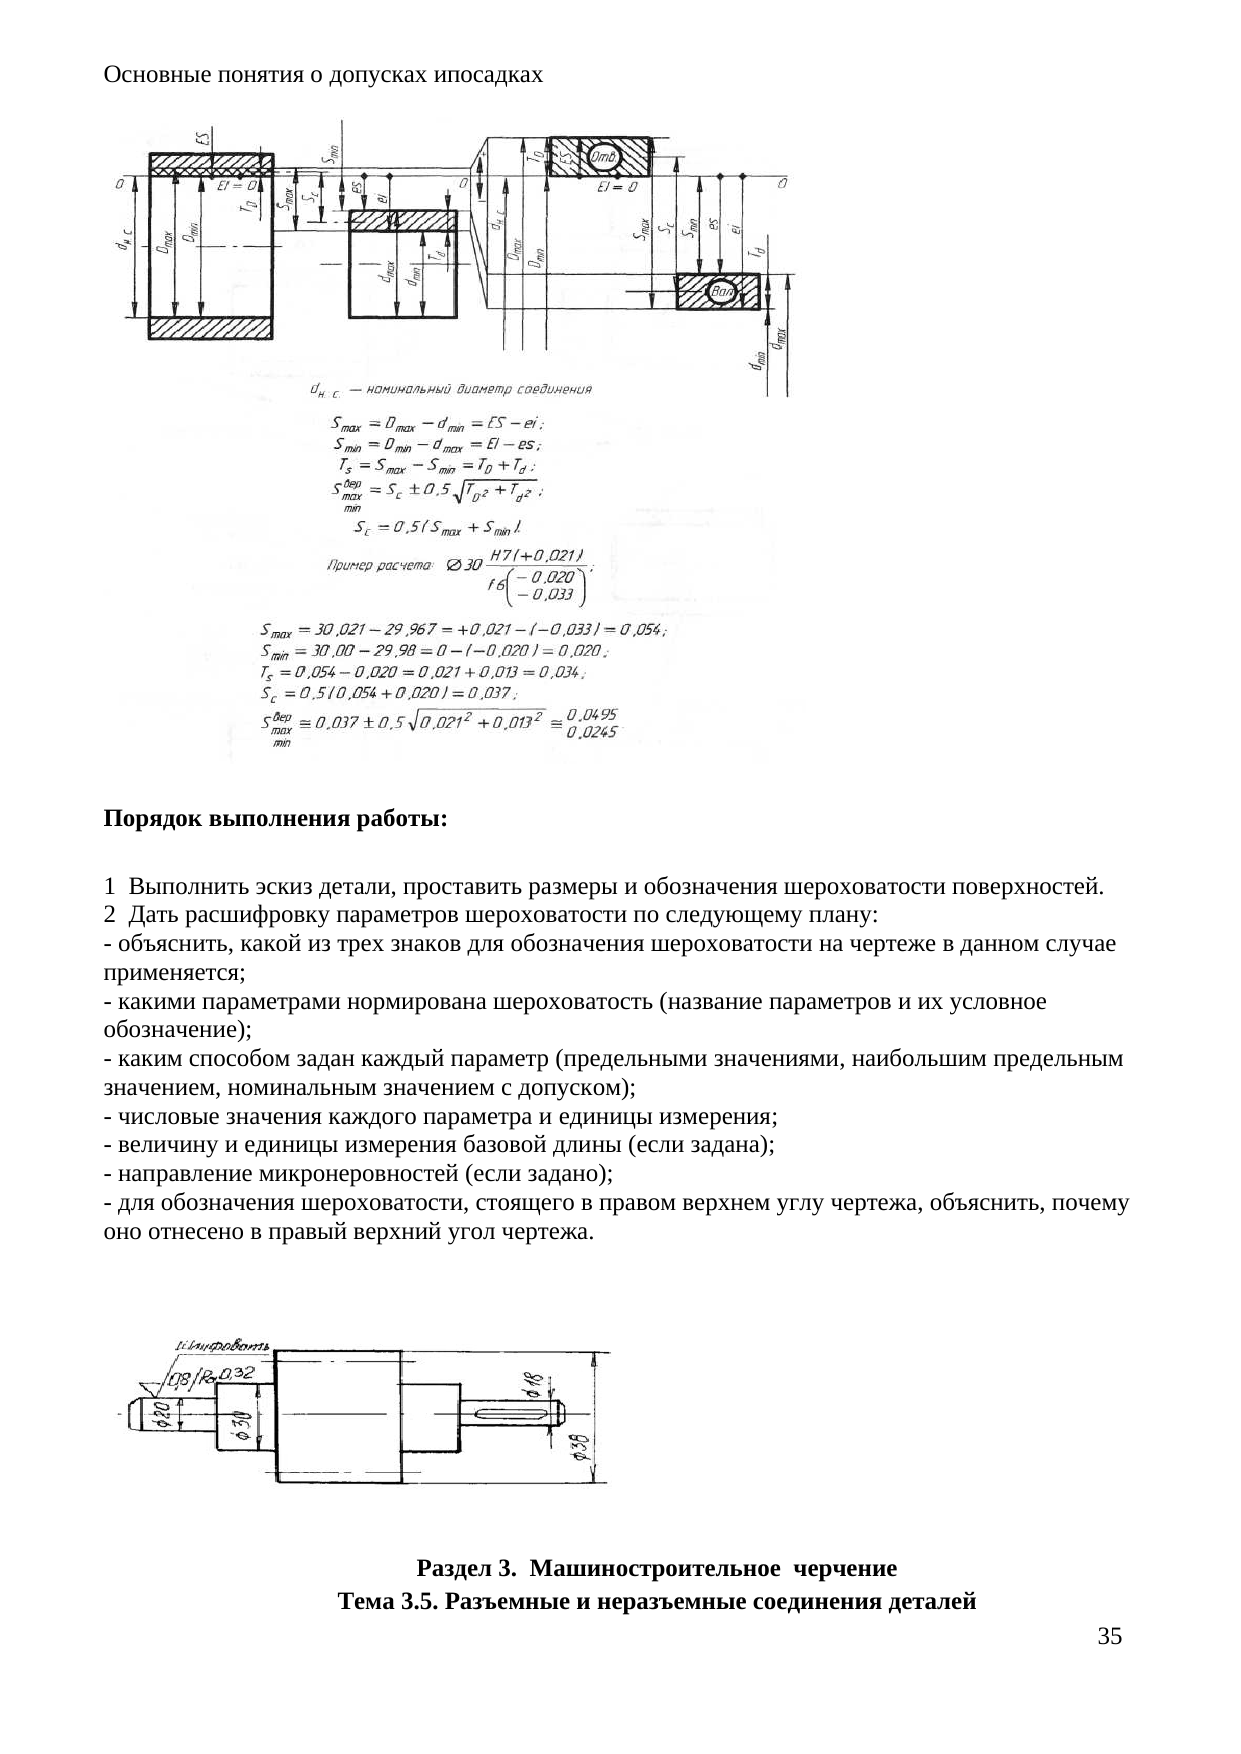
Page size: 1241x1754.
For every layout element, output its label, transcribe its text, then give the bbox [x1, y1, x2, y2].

text 1 Выполнить эскиз детали, проставить размеры и обозначения шероховатости поверхностей. [103, 871, 1152, 899]
text - каким способом задан каждый параметр (предельными значениями, наибольшим предельным значением, номинальным значением с допуском); [103, 1043, 1152, 1101]
text - для обозначения шероховатости, стоящего в правом верхнем углу чертежа, объяснить, почему оно отнесено в правый верхний угол чертежа. [103, 1187, 1152, 1244]
text Раздел 3. Машиностроительное черчение [118, 1553, 1122, 1582]
text - какими параметрами нормирована шероховатость (название параметров и их условное обозначение); [103, 986, 1152, 1043]
text 2 Дать расшифровку параметров шероховатости по следующему плану: [103, 899, 1152, 928]
picture [103, 117, 807, 764]
text - объяснить, какой из трех знаков для обозначения шероховатости на чертеже в данном случае применяется; [103, 928, 1152, 986]
text Порядок выполнения работы: [103, 803, 1152, 832]
text - направление микронеровностей (если задано); [103, 1158, 1152, 1187]
text - величину и единицы измерения базовой длины (если задана); [103, 1129, 1152, 1158]
picture [103, 1283, 628, 1554]
text Основные понятия о допусках ипосадках [103, 59, 1152, 88]
text - числовые значения каждого параметра и единицы измерения; [103, 1101, 1152, 1129]
text Тема 3.5. Разъемные и неразъемные соединения деталей [118, 1586, 1122, 1615]
